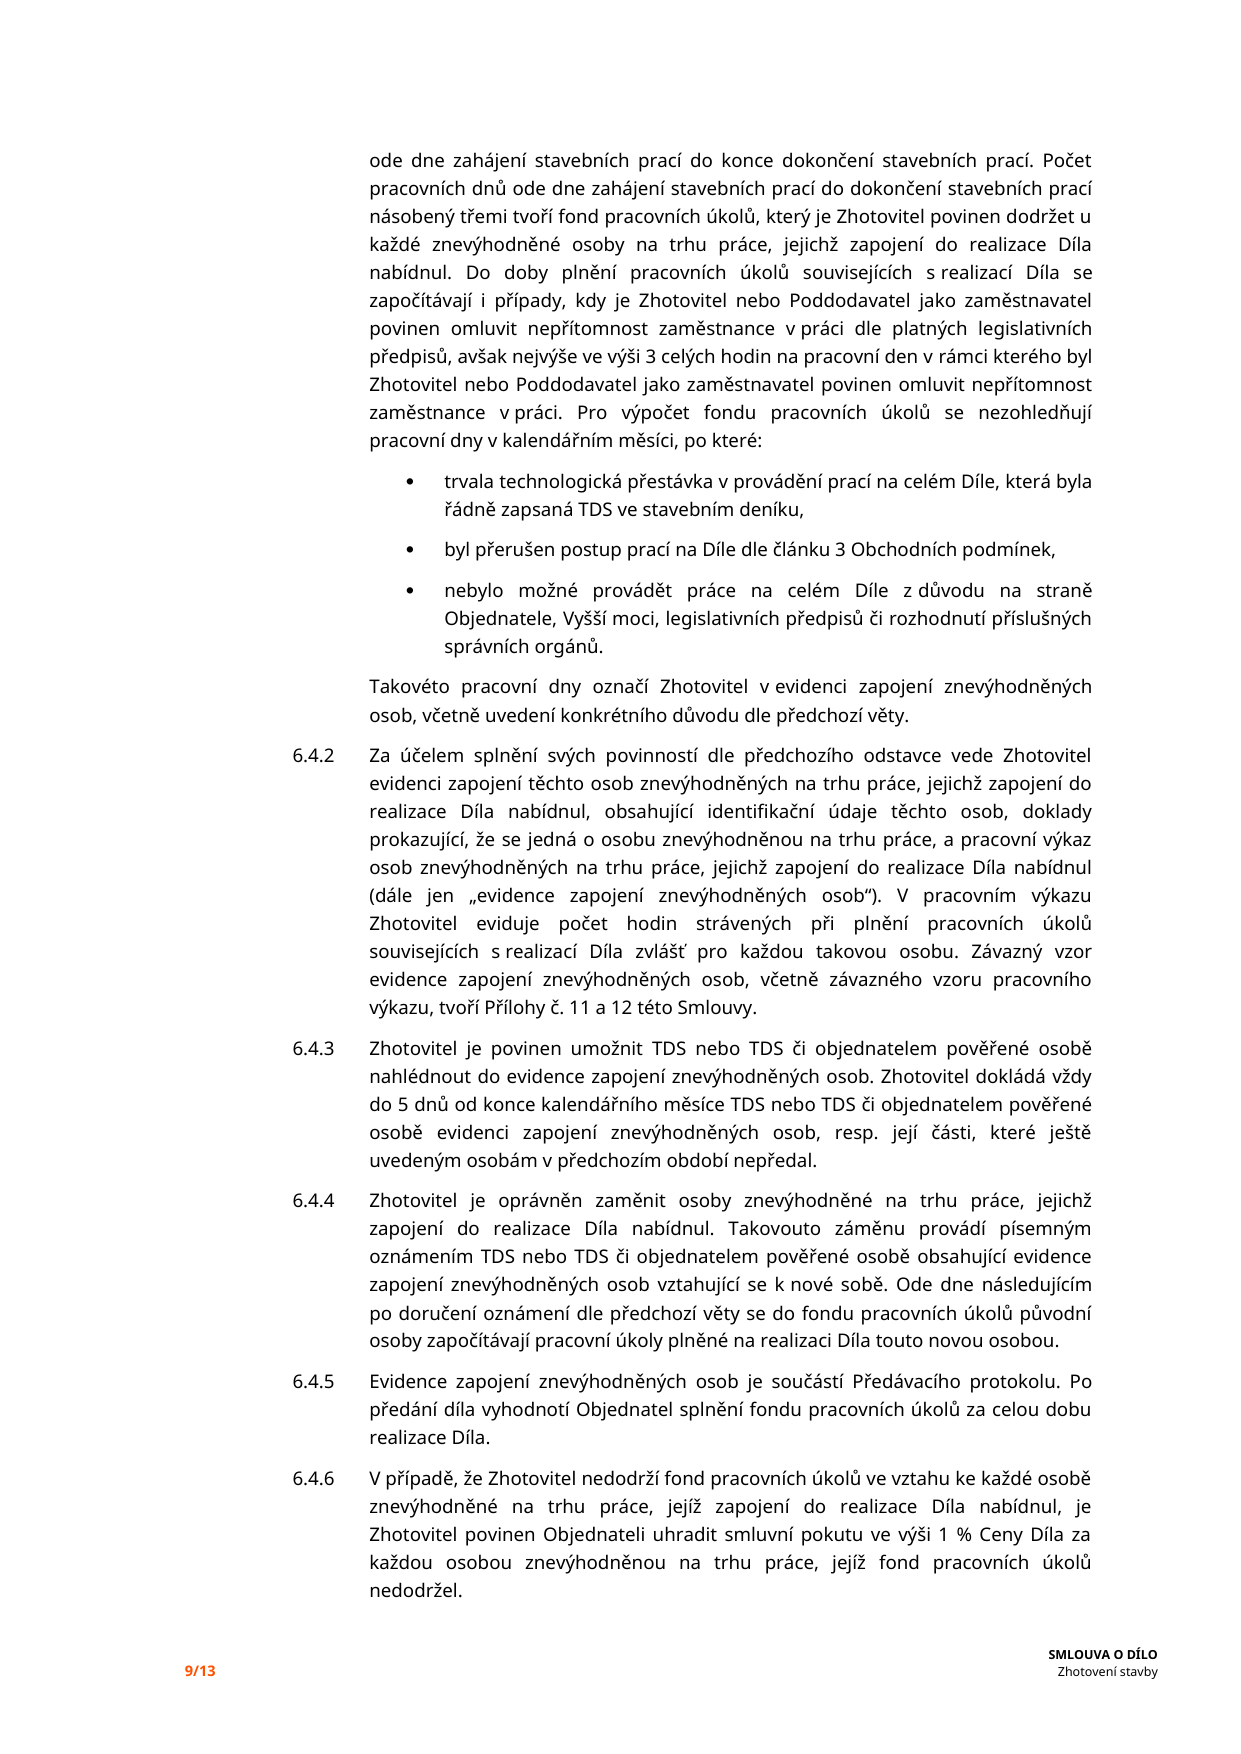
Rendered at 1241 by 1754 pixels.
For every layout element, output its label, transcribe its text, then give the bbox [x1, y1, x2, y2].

text V případě, že Zhotovitel nedodrží fond pracovních úkolů ve vztahu ke každé osobě znevýhodněné na trhu práce, jejíž zapojení do realizace Díla nabídnul, je Zhotovitel povinen Objednateli uhradit smluvní pokutu ve výši 1 % Ceny Díla za každou osobou znevýhodněnou na trhu práce, jejíž fond pracovních úkolů nedodržel. [292, 1465, 1093, 1602]
text Zhotovitel je oprávněn zaměnit osoby znevýhodněné na trhu práce, jejichž zapojení do realizace Díla nabídnul. Takovouto záměnu provádí písemným oznámením TDS nebo TDS či objednatelem pověřené osobě obsahující evidence zapojení znevýhodněných osob vztahující se k nové sobě. Ode dne následujícím po doručení oznámení dle předchozí věty se do fondu pracovních úkolů původní osoby započítávají pracovní úkoly plněné na realizaci Díla touto novou osobou. [292, 1188, 1093, 1353]
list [292, 147, 1093, 453]
text Evidence zapojení znevýhodněných osob je součástí Předávacího protokolu. Po předání díla vyhodnotí Objednatel splnění fondu pracovních úkolů za celou dobu realizace Díla. [292, 1368, 1093, 1450]
list Takovéto pracovní dny označí Zhotovitel v evidenci zapojení znevýhodněných osob, včetně uvedení konkrétního důvodu dle předchozí věty. [369, 674, 1093, 727]
text Za účelem splnění svých povinností dle předchozího odstavce vede Zhotovitel evidenci zapojení těchto osob znevýhodněných na trhu práce, jejichž zapojení do realizace Díla nabídnul, obsahující identifikační údaje těchto osob, doklady prokazující, že se jedná o osobu znevýhodněnou na trhu práce, a pracovní výkaz osob znevýhodněných na trhu práce, jejichž zapojení do realizace Díla nabídnul (dále jen „evidence zapojení znevýhodněných osob“). V pracovním výkazu Zhotovitel eviduje počet hodin strávených při plnění pracovních úkolů souvisejících s realizací Díla zvlášť pro každou takovou osobu. Závazný vzor evidence zapojení znevýhodněných osob, včetně závazného vzoru pracovního výkazu, tvoří Přílohy č. 11 a 12 této Smlouvy. [292, 742, 1093, 1020]
list trvala technologická přestávka v provádění prací na celém Díle, která byla řádně zapsaná TDS ve stavebním deníku, [407, 468, 1093, 522]
text Zhotovitel je povinen umožnit TDS nebo TDS či objednatelem pověřené osobě nahlédnout do evidence zapojení znevýhodněných osob. Zhotovitel dokládá vždy do 5 dnů od konce kalendářního měsíce TDS nebo TDS či objednatelem pověřené osobě evidenci zapojení znevýhodněných osob, resp. její části, které ještě uvedeným osobám v předchozím období nepředal. [292, 1035, 1093, 1173]
list byl přerušen postup prací na Díle dle článku 3 Obchodních podmínek, [407, 537, 1093, 562]
list nebylo možné provádět práce na celém Díle z důvodu na straně Objednatele, Vyšší moci, legislativních předpisů či rozhodnutí příslušných správních orgánů. [407, 577, 1093, 659]
